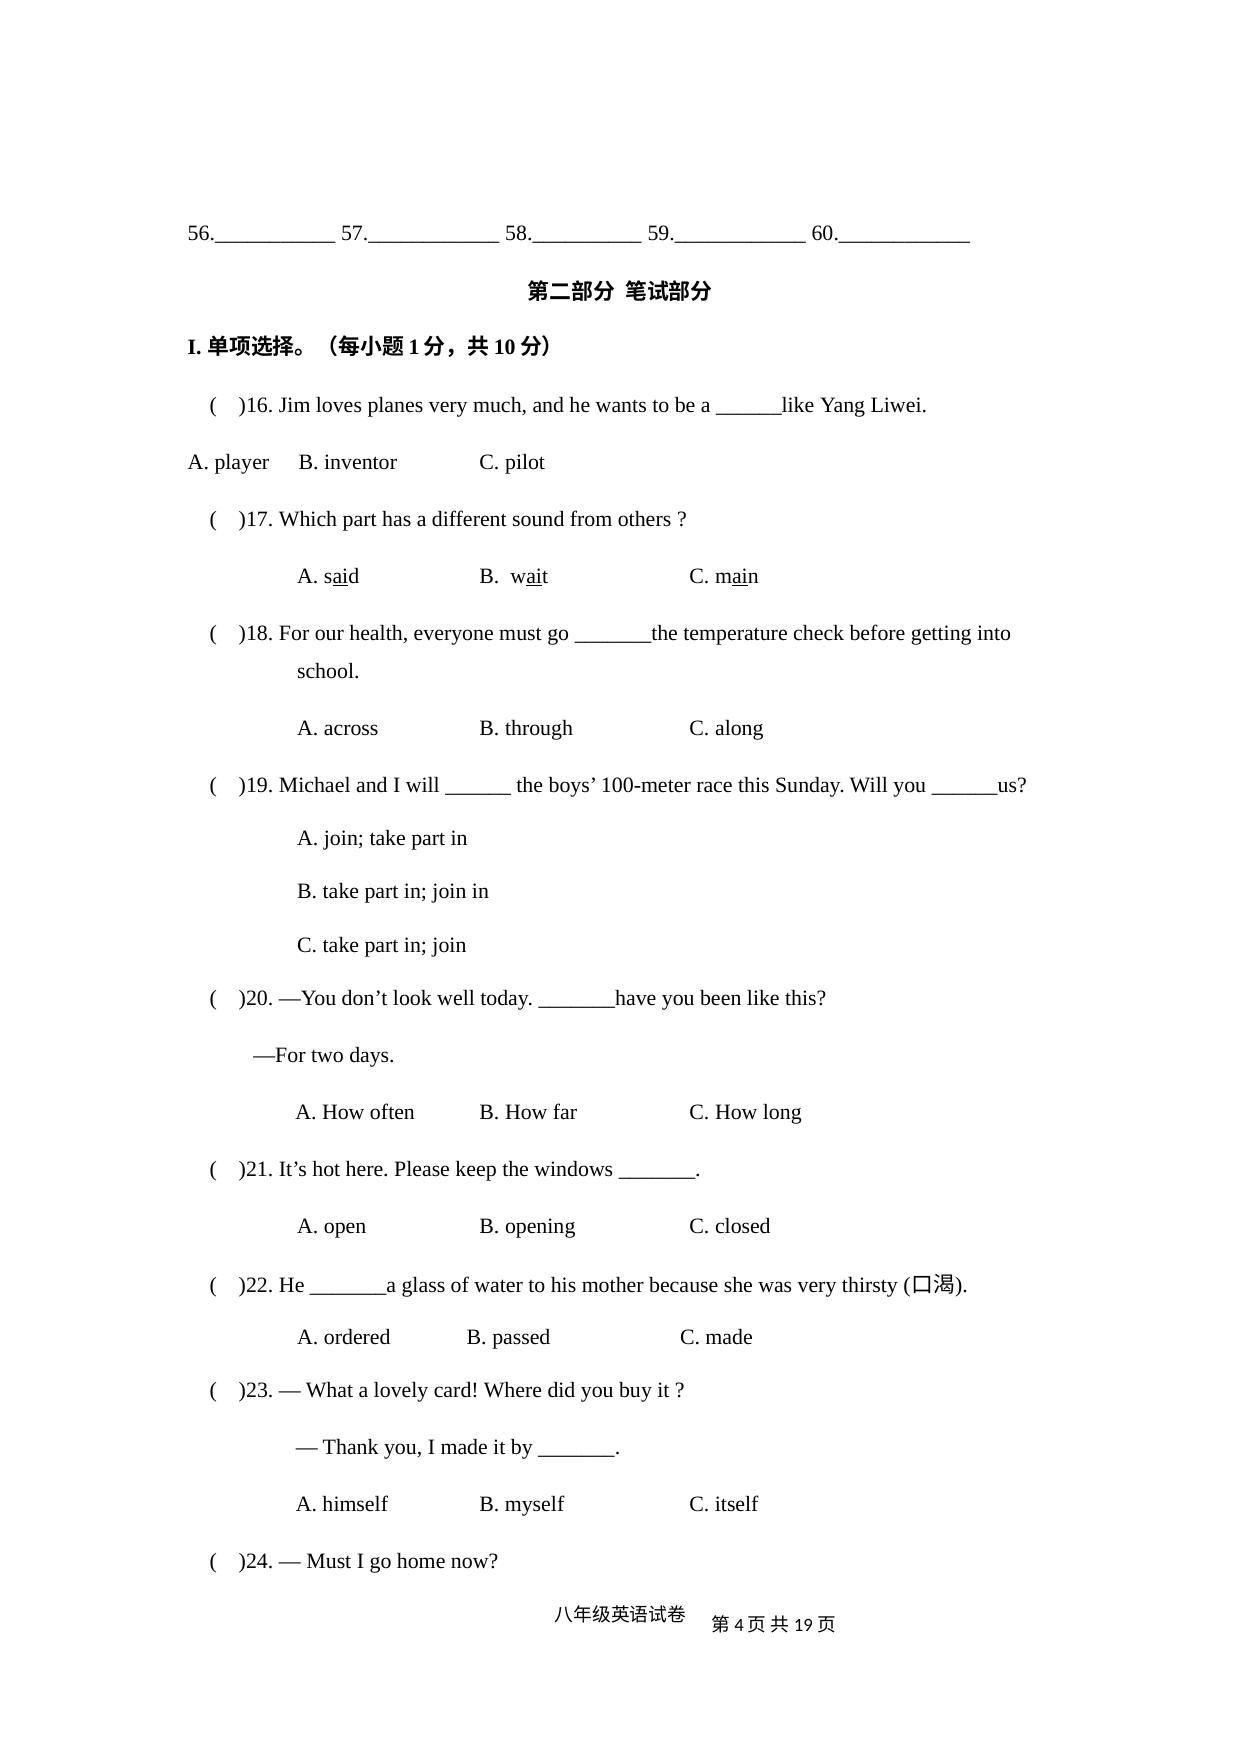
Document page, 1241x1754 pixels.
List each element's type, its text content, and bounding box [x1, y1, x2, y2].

text A. How often B. How far C. How long [187, 1096, 1053, 1128]
list across B. through C. along [187, 711, 1053, 744]
text I. 单项选择。（每小题1分，共10分） [187, 329, 1053, 361]
list A. himself B. myself C. itself [296, 1488, 1053, 1520]
text ( )20. —You don’t look well today. _______have you been like this? [187, 982, 1053, 1014]
list — Thank you, I made it by _______. [296, 1431, 1053, 1463]
text ( )17. Which part has a different sound from others ? [187, 503, 1053, 535]
text A. ordered B. passed C. made [187, 1320, 1053, 1353]
text ( )19. Michael and I will ______ the boys’ 100-meter race this Sunday. Will you ______us? [187, 768, 1053, 801]
list said B. wait C. main [187, 560, 1053, 592]
text 56.___________ 57.____________ 58.__________ 59.____________ 60.____________ [187, 217, 1053, 249]
list take part in; join [187, 928, 1053, 961]
text —For two days. [187, 1039, 1053, 1071]
text ( )22. He _______a glass of water to his mother because she was very thirsty (口渴). [187, 1267, 1053, 1299]
text ( )21. It’s hot here. Please keep the windows _______. [187, 1153, 1053, 1185]
text A. open B. opening C. closed [187, 1210, 1053, 1242]
text ( )18. For our health, everyone must go _______the temperature check before getting into school. [209, 617, 1053, 687]
list player B. inventor C. pilot [187, 446, 1053, 478]
text 第二部分 笔试部分 [187, 274, 1053, 306]
list ( )23. — What a lovely card! Where did you buy it ? [187, 1374, 1053, 1406]
list take part in; join in [187, 875, 1053, 907]
list join; take part in [187, 822, 1053, 854]
text ( )16. Jim loves planes very much, and he wants to be a ______like Yang Liwei. [187, 388, 1053, 421]
list ( )24. — Must I go home now? [187, 1545, 1053, 1577]
